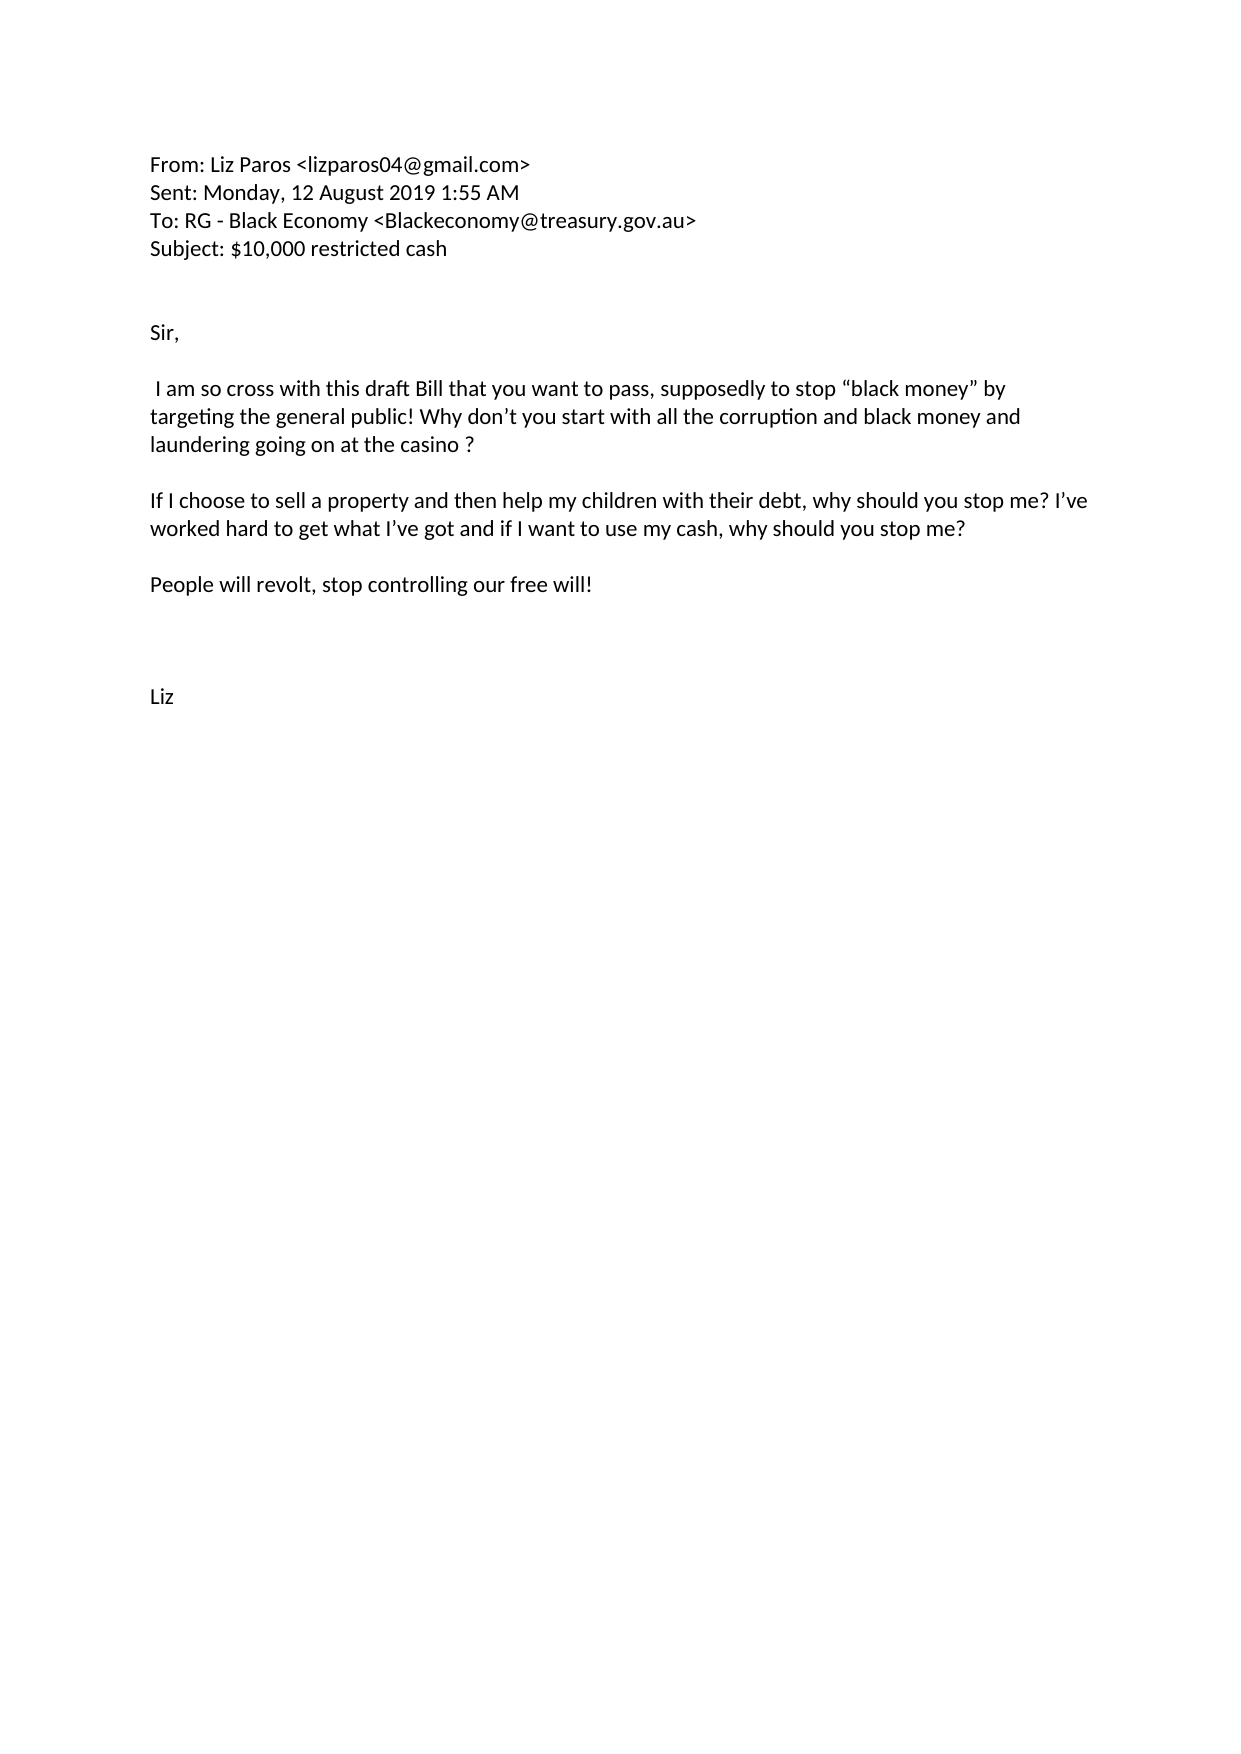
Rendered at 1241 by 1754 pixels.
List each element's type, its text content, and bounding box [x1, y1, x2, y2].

text People will revolt, stop controlling our free will! [150, 570, 1090, 598]
text Sir, [150, 318, 1090, 346]
text From: Liz Paros <lizparos04@gmail.com> Sent: Monday, 12 August 2019 1:55 AM To: RG - Black Economy <Blackeconomy@treasury.gov.au> Subject: $10,000 restricted cash [150, 150, 1090, 262]
text I am so cross with this draft Bill that you want to pass, supposedly to stop “black money” by targeting the general public! Why don’t you start with all the corruption and black money and laundering going on at the casino ? [150, 374, 1090, 458]
text If I choose to sell a property and then help my children with their debt, why should you stop me? I’ve worked hard to get what I’ve got and if I want to use my cash, why should you stop me? [150, 486, 1090, 542]
text Liz [150, 682, 1090, 710]
